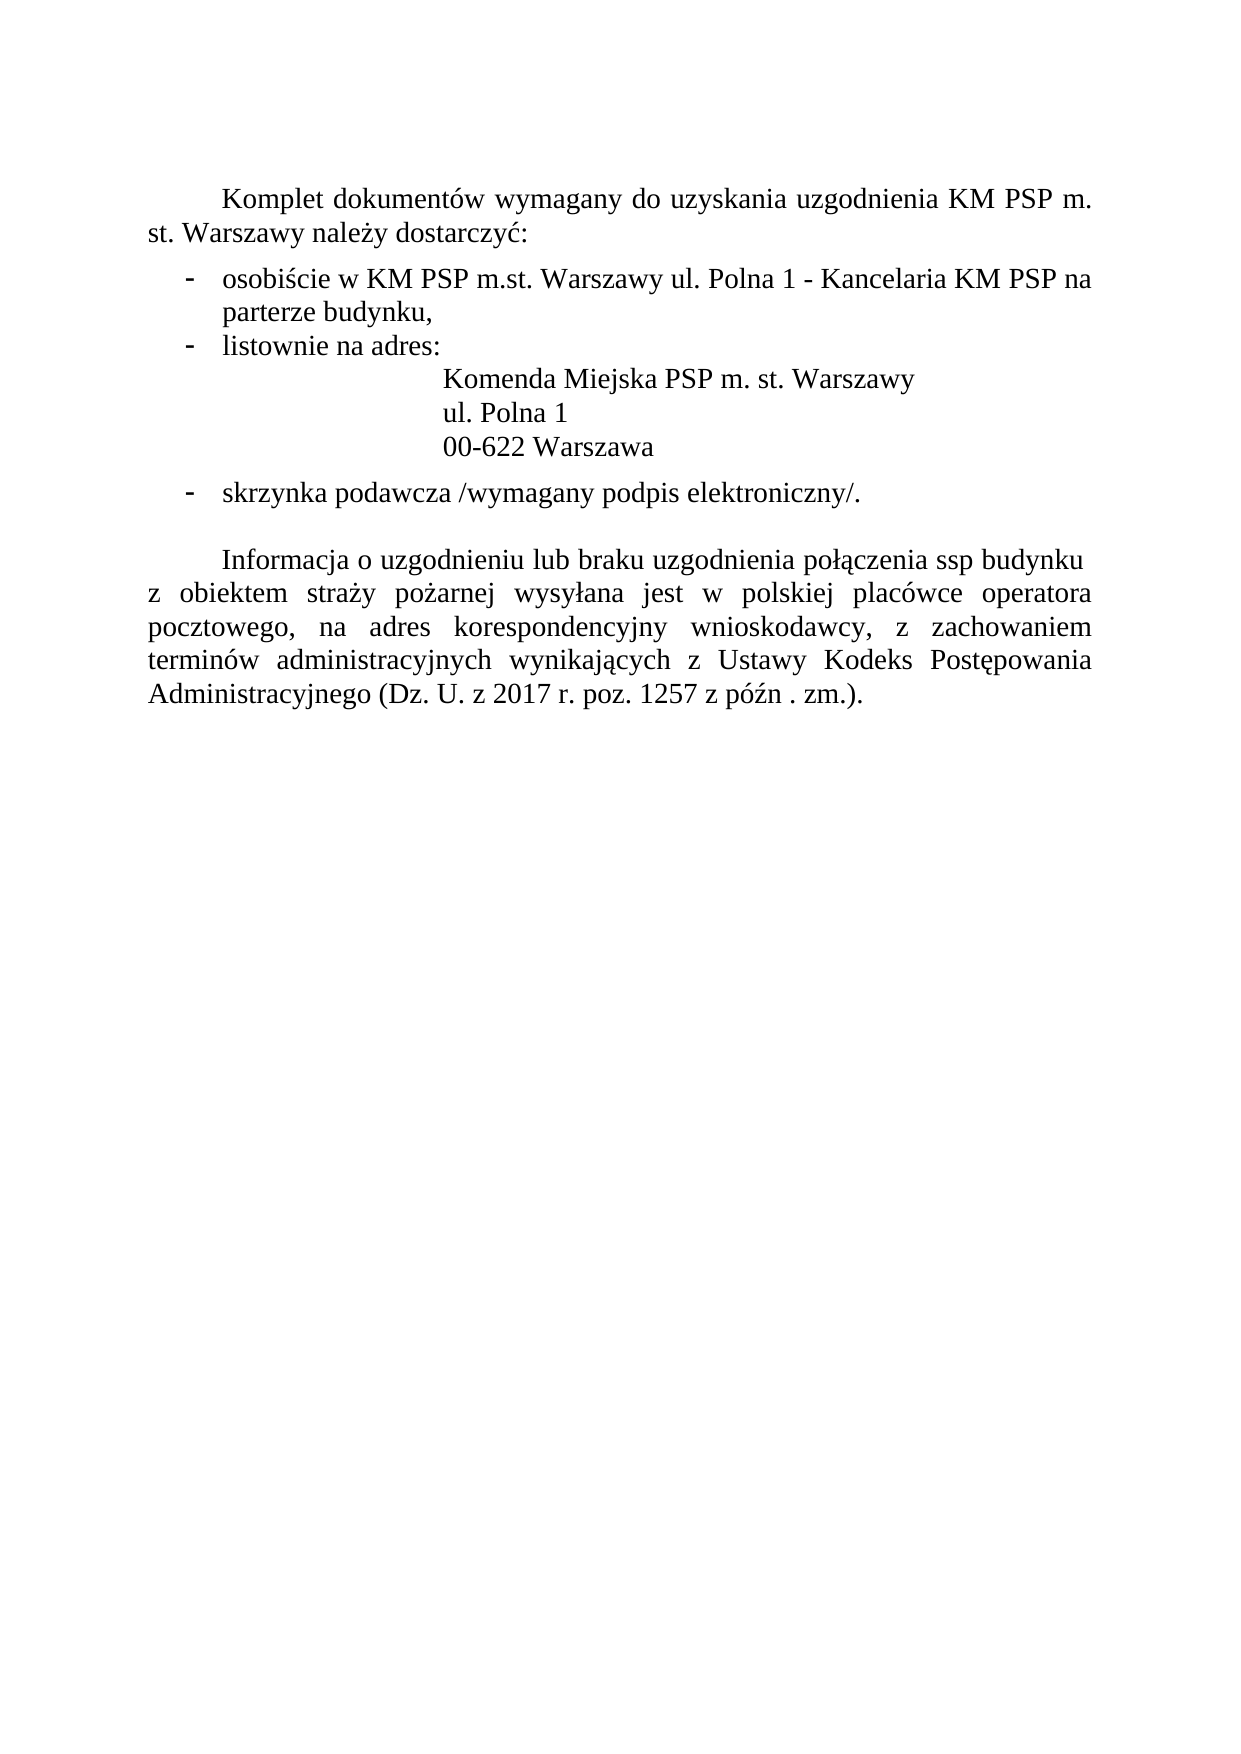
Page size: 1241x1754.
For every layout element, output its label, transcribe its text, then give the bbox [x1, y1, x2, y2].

list skrzynka podawcza /wymagany podpis elektroniczny/. [185, 475, 1093, 508]
text ul. Polna 1 [148, 395, 1093, 429]
text 00-622 Warszawa [148, 429, 1093, 462]
list listownie na adres: [185, 328, 1093, 362]
text Informacja o uzgodnieniu lub braku uzgodnienia połączenia ssp budynku z obiektem straży pożarnej wysyłana jest w polskiej placówce operatora pocztowego, na adres korespondencyjny wnioskodawcy, z zachowaniem terminów administracyjnych wynikających z Ustawy Kodeks Postępowania Administracyjnego (Dz. U. z 2017 r. poz. 1257 z późn . zm.). [148, 542, 1093, 709]
list Komenda Miejska PSP m. st. Warszawy [223, 362, 1093, 395]
list osobiście w KM PSP m.st. Warszawy ul. Polna 1 - Kancelaria KM PSP na parterze budynku, [185, 261, 1093, 328]
text Komplet dokumentów wymagany do uzyskania uzgodnienia KM PSP m. st. Warszawy należy dostarczyć: [148, 181, 1093, 248]
